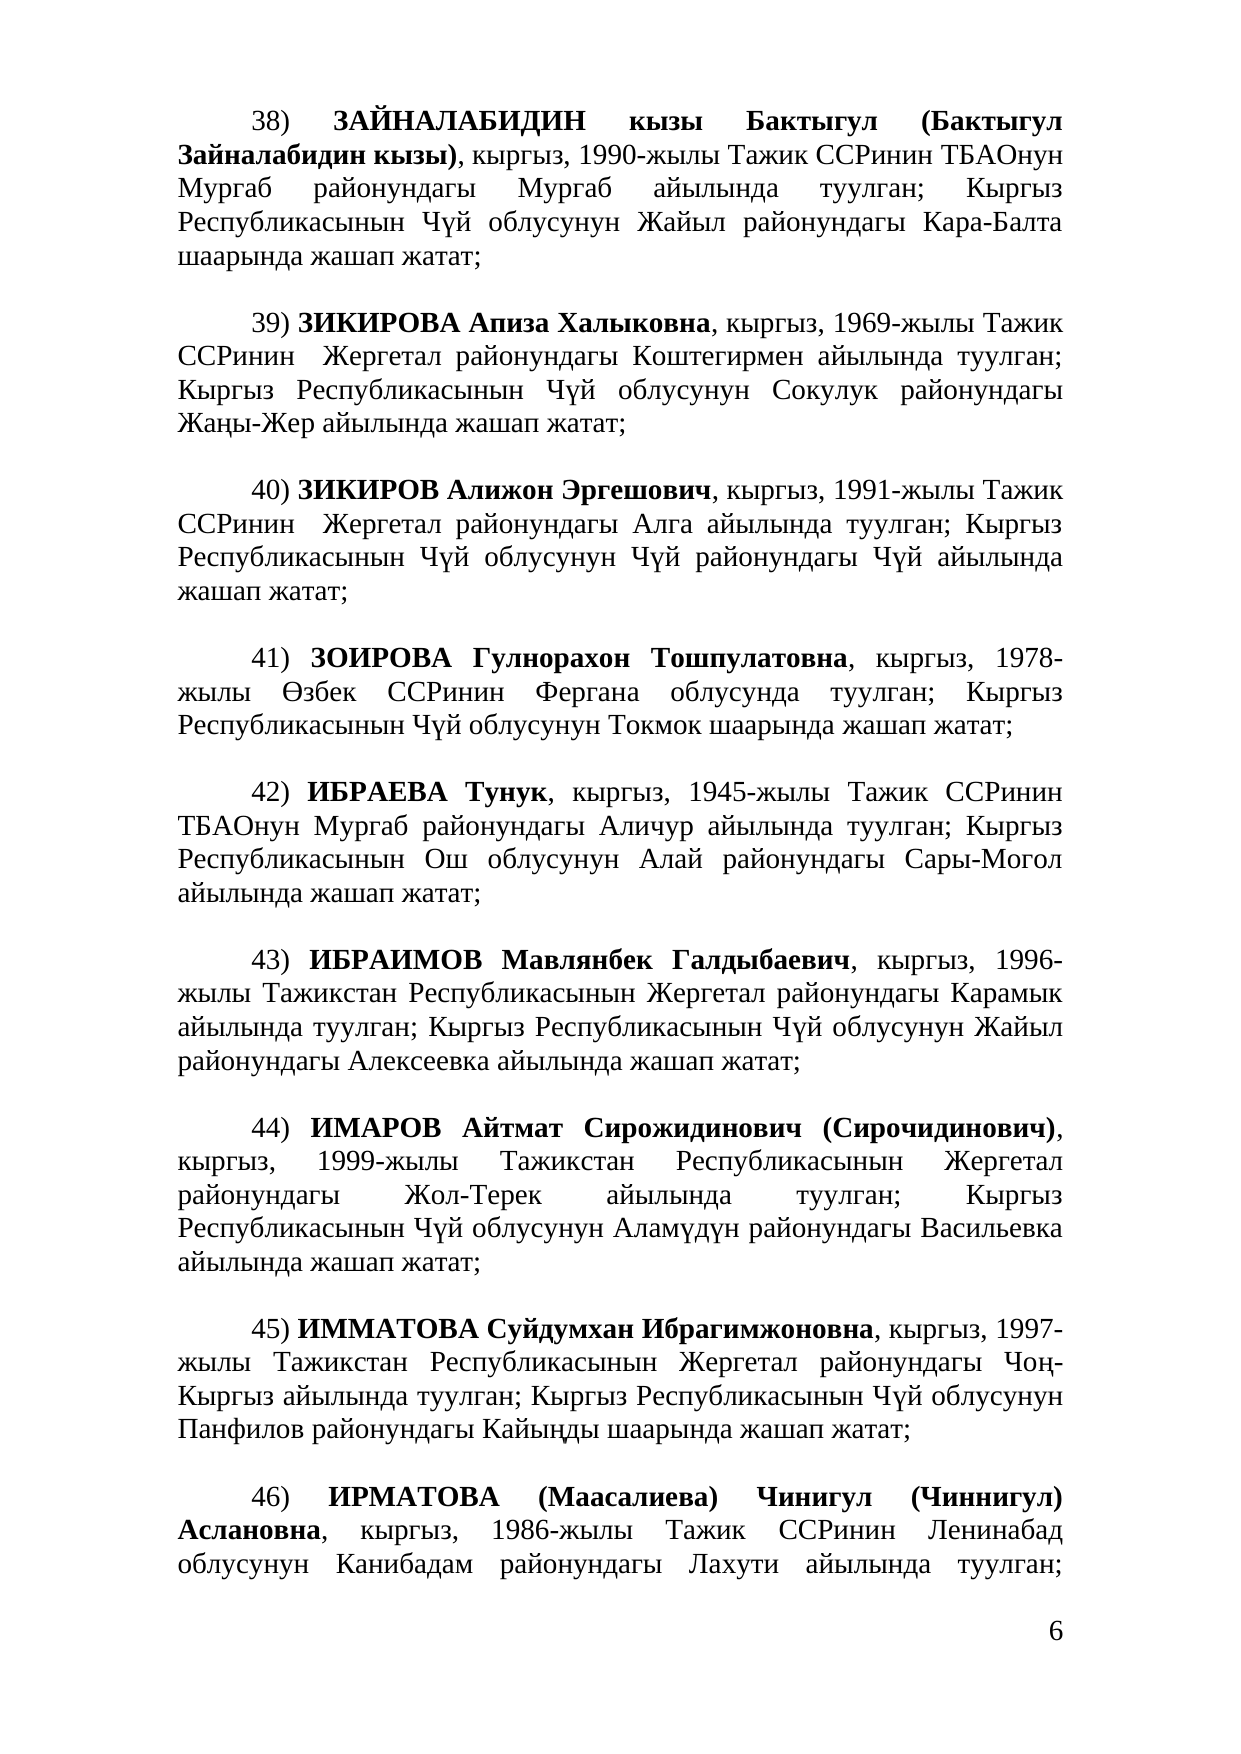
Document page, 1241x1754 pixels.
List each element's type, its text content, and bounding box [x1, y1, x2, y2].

text 38) ЗАЙНАЛАБИДИН кызы Бактыгул (Бактыгул Зайналабидин кызы), кыргыз, 1990-жылы Тажик ССРинин ТБАОнун Мургаб районундагы Мургаб айылында туулган; Кыргыз Республикасынын Чүй облусунун Жайыл районундагы Кара-Балта шаарында жашап жатат; [177, 103, 1063, 271]
text 44) ИМАРОВ Айтмат Сирожидинович (Сирочидинович), кыргыз, 1999-жылы Тажикстан Республикасынын Жергетал районундагы Жол-Терек айылында туулган; Кыргыз Республикасынын Чүй облусунун Аламүдүн районундагы Васильевка айылында жашап жатат; [177, 1110, 1063, 1277]
text 42) ИБРАЕВА Тунук, кыргыз, 1945-жылы Тажик ССРинин ТБАОнун Мургаб районундагы Аличур айылында туулган; Кыргыз Республикасынын Ош облусунун Алай районундагы Сары-Могол айылында жашап жатат; [177, 774, 1063, 908]
text 45) ИММАТОВА Суйдумхан Ибрагимжоновна, кыргыз, 1997-жылы Тажикстан Республикасынын Жергетал районундагы Чоң-Кыргыз айылында туулган; Кыргыз Республикасынын Чүй облусунун Панфилов районундагы Кайыңды шаарында жашап жатат; [177, 1311, 1063, 1445]
text 40) ЗИКИРОВ Алижон Эргешович, кыргыз, 1991-жылы Тажик ССРинин Жергетал районундагы Алга айылында туулган; Кыргыз Республикасынын Чүй облусунун Чүй районундагы Чүй айылында жашап жатат; [177, 472, 1063, 607]
text 39) ЗИКИРОВА Апиза Халыковна, кыргыз, 1969-жылы Тажик ССРинин Жергетал районундагы Коштегирмен айылында туулган; Кыргыз Республикасынын Чүй облусунун Сокулук районундагы Жаңы-Жер айылында жашап жатат; [177, 305, 1063, 439]
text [177, 1479, 1063, 1579]
text 43) ИБРАИМОВ Мавлянбек Галдыбаевич, кыргыз, 1996-жылы Тажикстан Республикасынын Жергетал районундагы Карамык айылында туулган; Кыргыз Республикасынын Чүй облусунун Жайыл районундагы Алексеевка айылында жашап жатат; [177, 942, 1063, 1076]
text 41) ЗОИРОВА Гулнорахон Тошпулатовна, кыргыз, 1978-жылы Өзбек ССРинин Фергана облусунда туулган; Кыргыз Республикасынын Чүй облусунун Токмок шаарында жашап жатат; [177, 640, 1063, 741]
